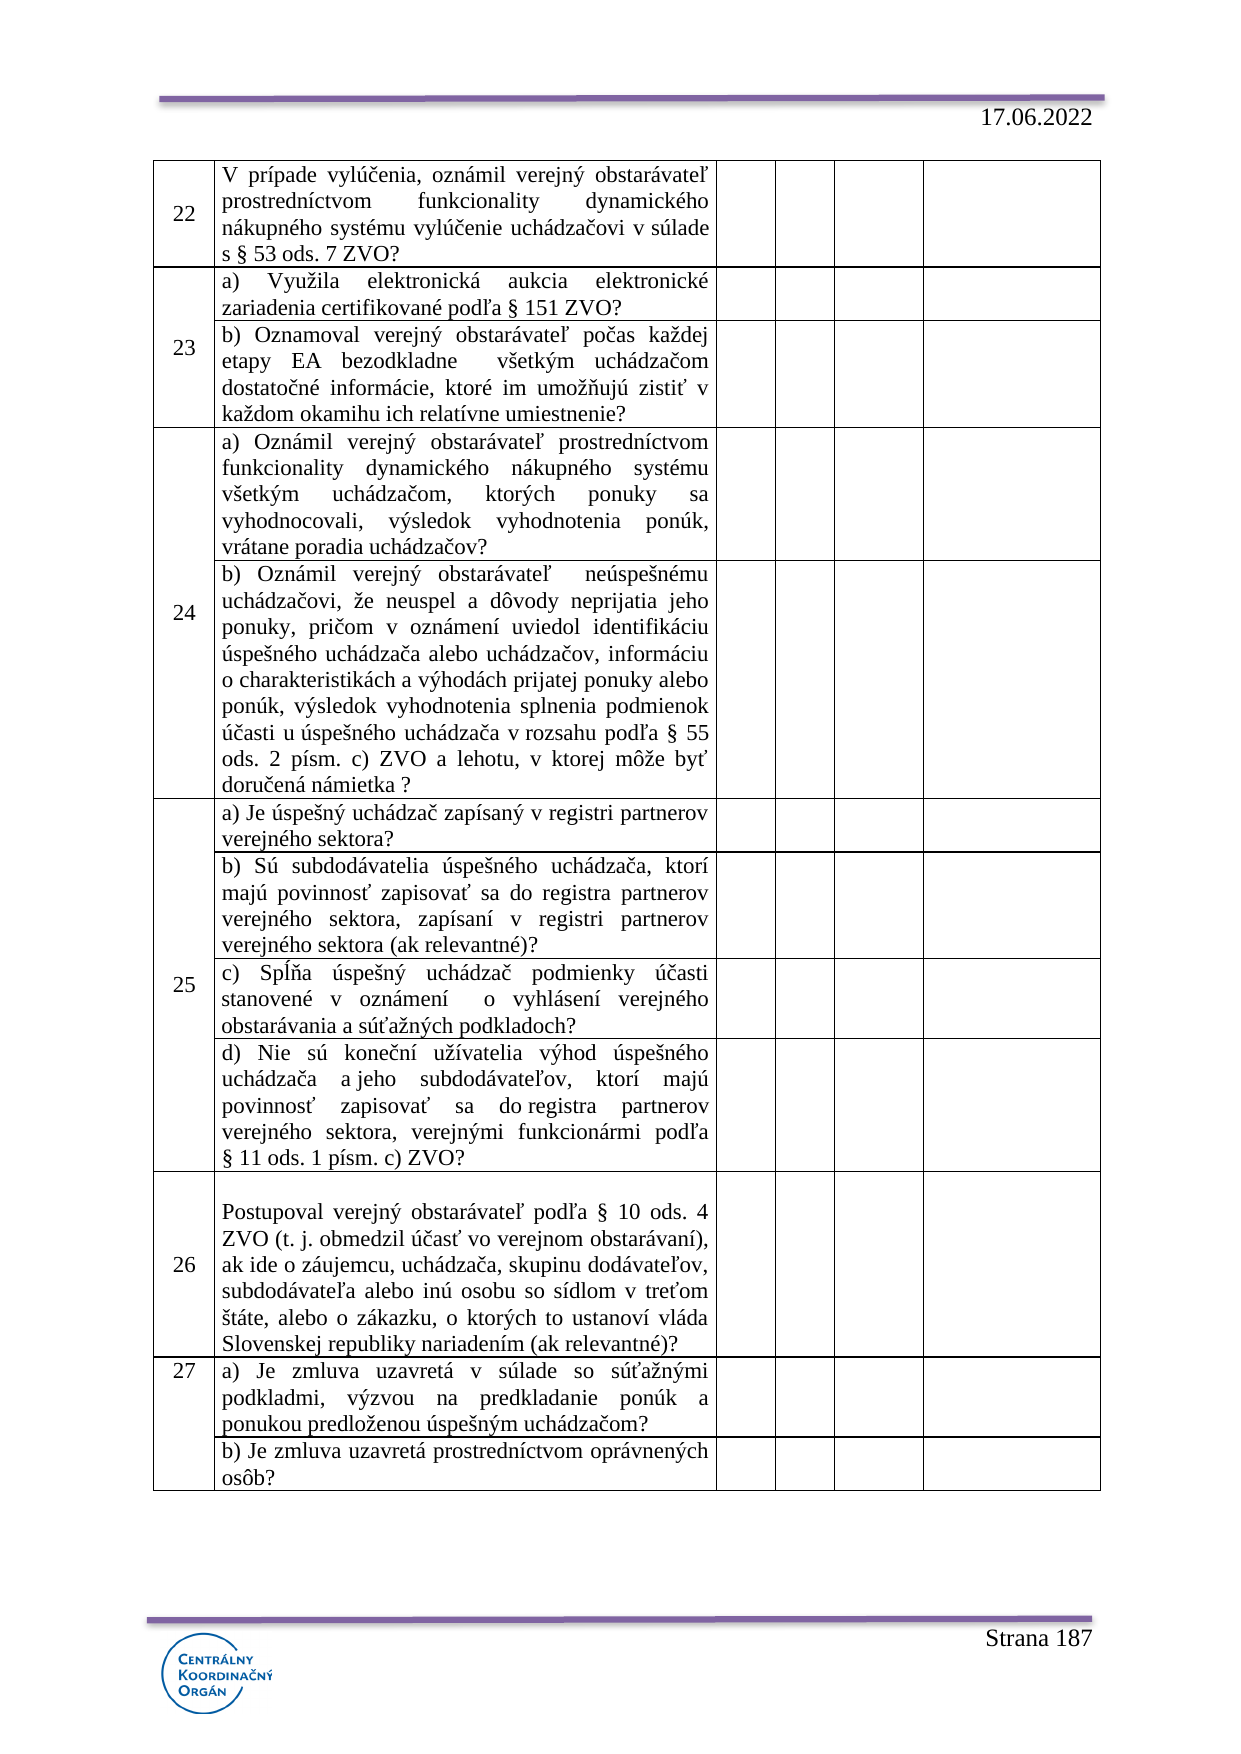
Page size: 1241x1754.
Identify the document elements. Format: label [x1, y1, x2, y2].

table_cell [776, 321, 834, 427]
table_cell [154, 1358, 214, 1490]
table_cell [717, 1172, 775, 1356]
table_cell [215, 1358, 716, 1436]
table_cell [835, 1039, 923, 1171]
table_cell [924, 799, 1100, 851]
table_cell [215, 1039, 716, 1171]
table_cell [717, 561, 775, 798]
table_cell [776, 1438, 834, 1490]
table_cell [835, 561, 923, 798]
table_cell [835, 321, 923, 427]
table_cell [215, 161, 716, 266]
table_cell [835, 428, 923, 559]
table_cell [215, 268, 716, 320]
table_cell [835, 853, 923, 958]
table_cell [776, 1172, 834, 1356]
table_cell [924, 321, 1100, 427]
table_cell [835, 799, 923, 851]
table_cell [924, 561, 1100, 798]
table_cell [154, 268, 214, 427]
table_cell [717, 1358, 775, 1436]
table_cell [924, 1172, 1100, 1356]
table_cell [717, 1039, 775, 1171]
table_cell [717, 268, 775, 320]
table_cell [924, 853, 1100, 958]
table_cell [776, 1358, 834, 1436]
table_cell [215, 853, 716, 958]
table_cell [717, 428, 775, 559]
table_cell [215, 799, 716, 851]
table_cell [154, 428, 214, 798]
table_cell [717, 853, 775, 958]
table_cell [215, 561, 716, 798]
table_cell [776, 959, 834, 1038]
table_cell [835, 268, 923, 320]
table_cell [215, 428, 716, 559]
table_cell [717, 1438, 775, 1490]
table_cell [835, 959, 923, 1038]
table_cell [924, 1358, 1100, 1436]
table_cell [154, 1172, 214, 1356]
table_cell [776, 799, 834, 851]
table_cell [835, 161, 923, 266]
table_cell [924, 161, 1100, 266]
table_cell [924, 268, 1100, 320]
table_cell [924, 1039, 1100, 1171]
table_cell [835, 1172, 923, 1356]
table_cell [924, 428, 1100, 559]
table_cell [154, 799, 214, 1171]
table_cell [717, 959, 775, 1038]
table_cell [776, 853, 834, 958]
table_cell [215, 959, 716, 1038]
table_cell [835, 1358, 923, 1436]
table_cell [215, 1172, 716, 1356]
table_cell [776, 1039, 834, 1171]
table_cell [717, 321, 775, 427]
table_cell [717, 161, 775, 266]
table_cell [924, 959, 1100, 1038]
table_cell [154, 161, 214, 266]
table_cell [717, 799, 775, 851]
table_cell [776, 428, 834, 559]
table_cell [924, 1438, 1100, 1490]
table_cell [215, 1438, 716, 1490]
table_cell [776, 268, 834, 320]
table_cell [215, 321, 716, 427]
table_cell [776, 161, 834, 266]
picture [159, 1631, 272, 1713]
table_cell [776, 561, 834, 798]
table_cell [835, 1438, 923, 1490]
